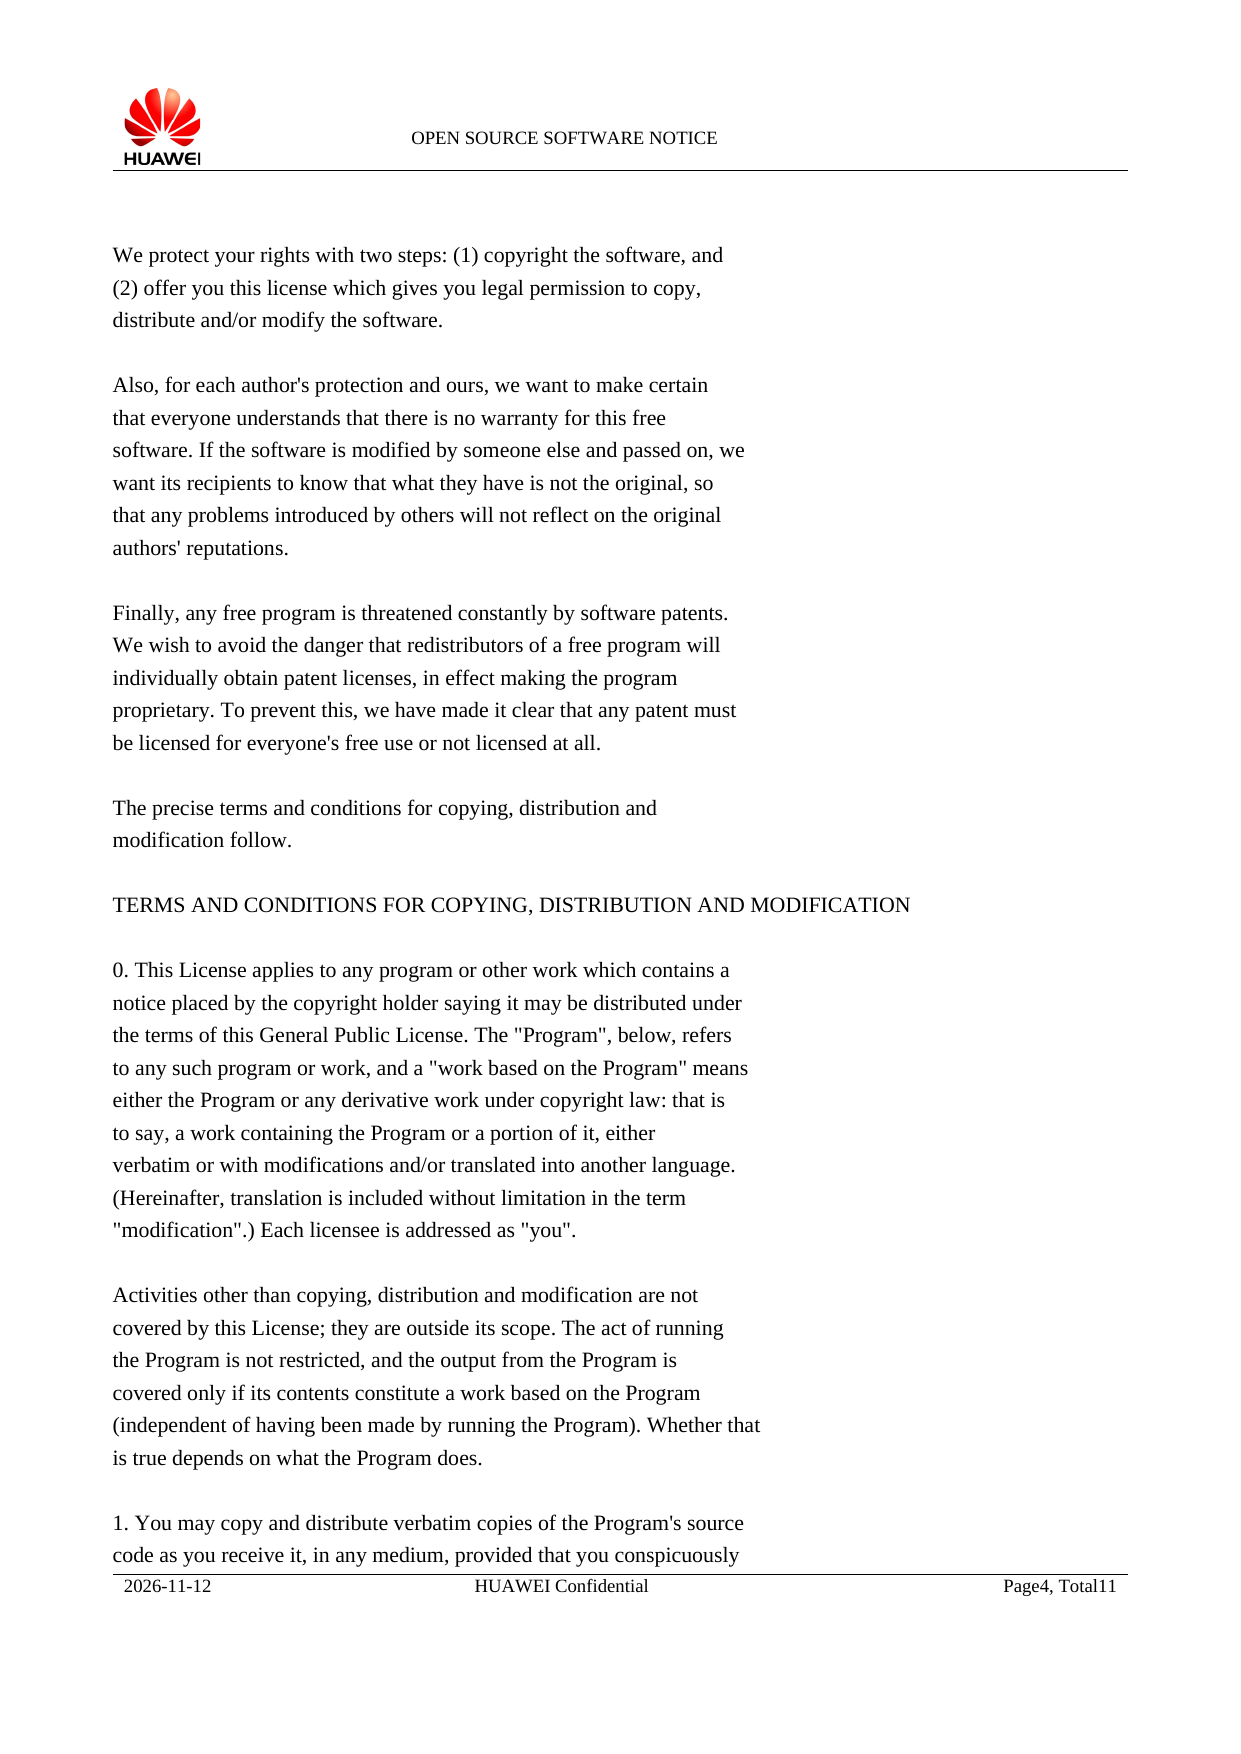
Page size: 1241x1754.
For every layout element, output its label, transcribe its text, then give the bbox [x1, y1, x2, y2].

picture [124, 88, 201, 165]
